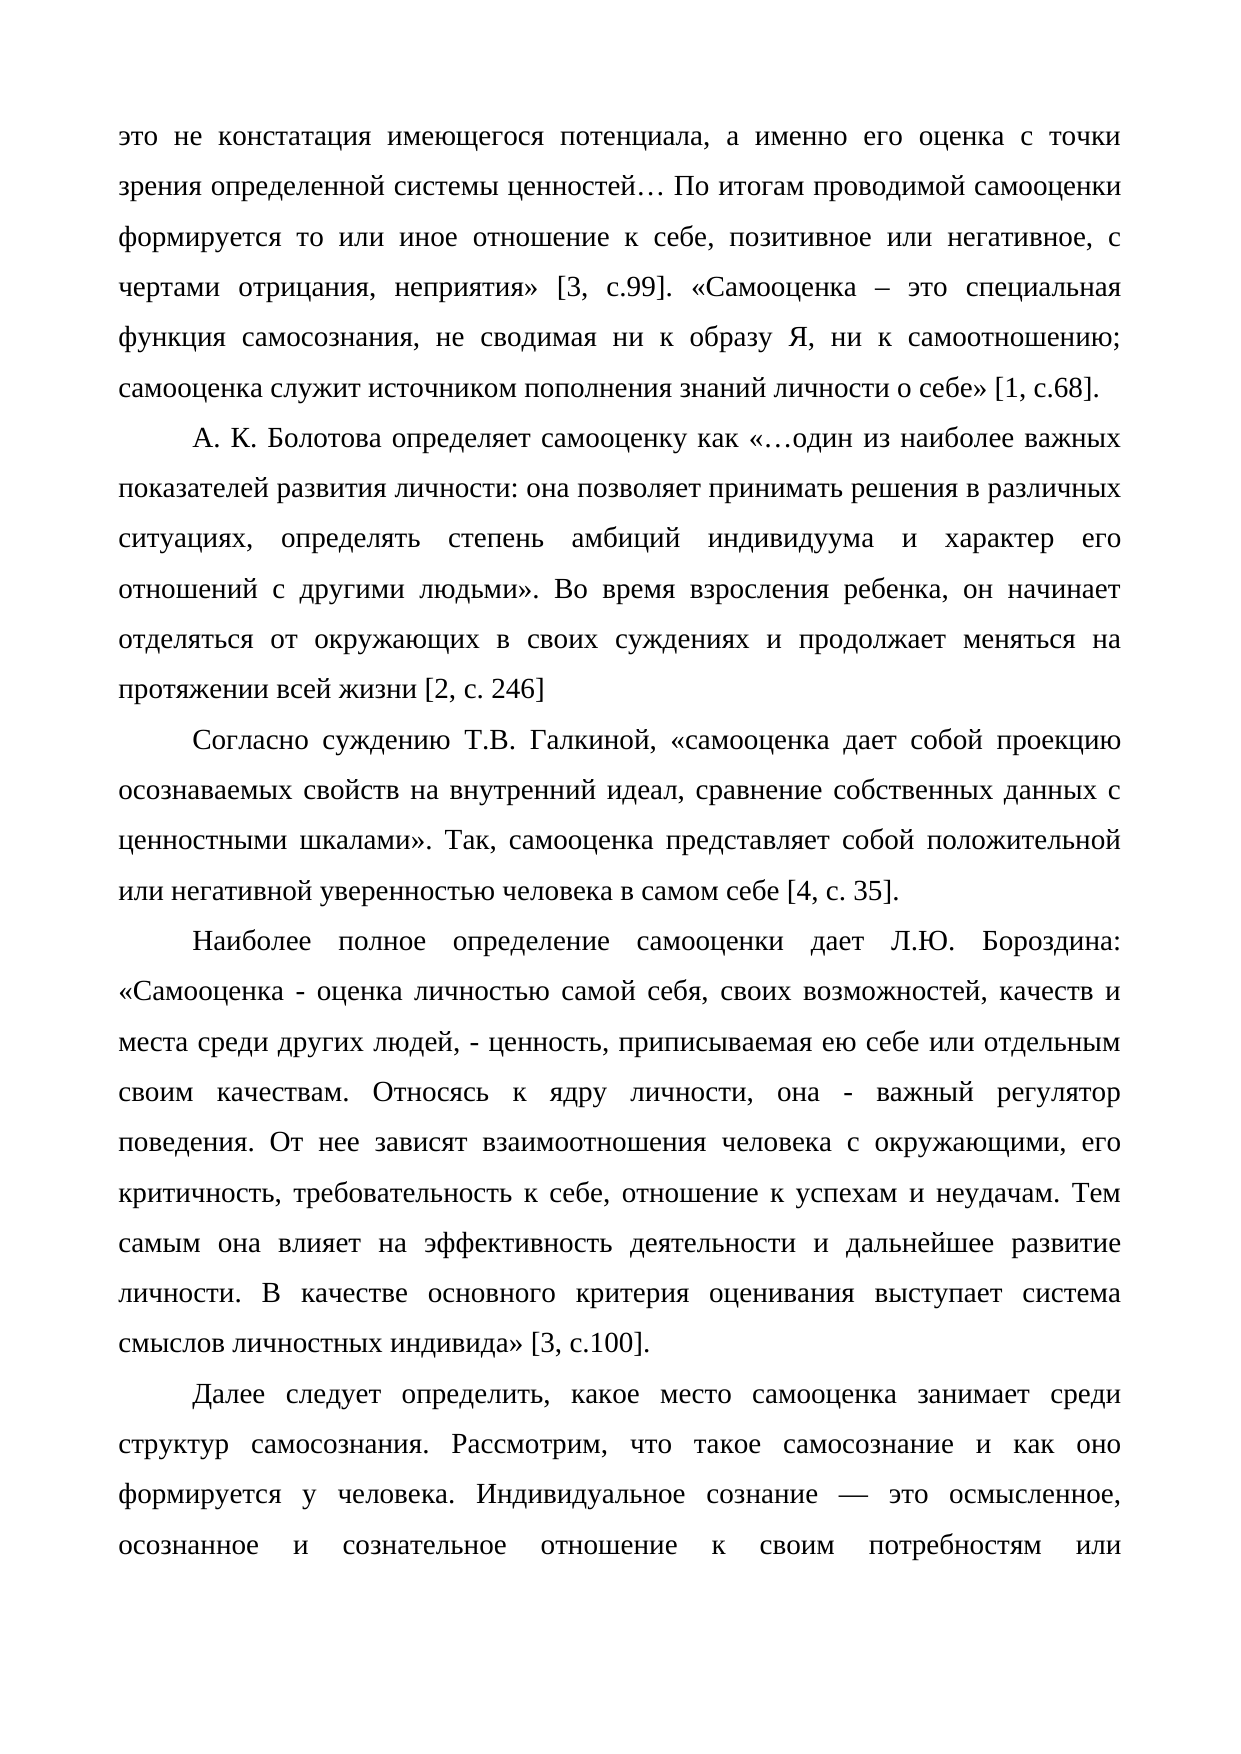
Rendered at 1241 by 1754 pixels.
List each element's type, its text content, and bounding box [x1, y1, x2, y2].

text Наиболее полное определение самооценки дает Л.Ю. Бороздина: «Самооценка - оценка личностью самой себя, своих возможностей, качеств и места среди других людей, - ценность, приписываемая ею себе или отдельным своим качествам. Относясь к ядру личности, она - важный регулятор поведения. От нее зависят взаимоотношения человека с окружающими, его критичность, требовательность к себе, отношение к успехам и неудачам. Тем самым она влияет на эффективность деятельности и дальнейшее развитие личности. В качестве основного критерия оценивания выступает система смыслов личностных индивида» [3, с.100]. [118, 923, 1122, 1359]
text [118, 118, 1122, 403]
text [118, 1376, 1122, 1560]
text Согласно суждению Т.В. Галкиной, «самооценка дает собой проекцию осознаваемых свойств на внутренний идеал, сравнение собственных данных с ценностными шкалами». Так, самооценка представляет собой положительной или негативной уверенностью человека в самом себе [4, с. 35]. [118, 722, 1122, 906]
text А. К. Болотова определяет самооценку как «…один из наиболее важных показателей развития личности: она позволяет принимать решения в различных ситуациях, определять степень амбиций индивидуума и характер его отношений с другими людьми». Во время взросления ребенка, он начинает отделяться от окружающих в своих суждениях и продолжает меняться на протяжении всей жизни [2, c. 246] [118, 420, 1122, 705]
